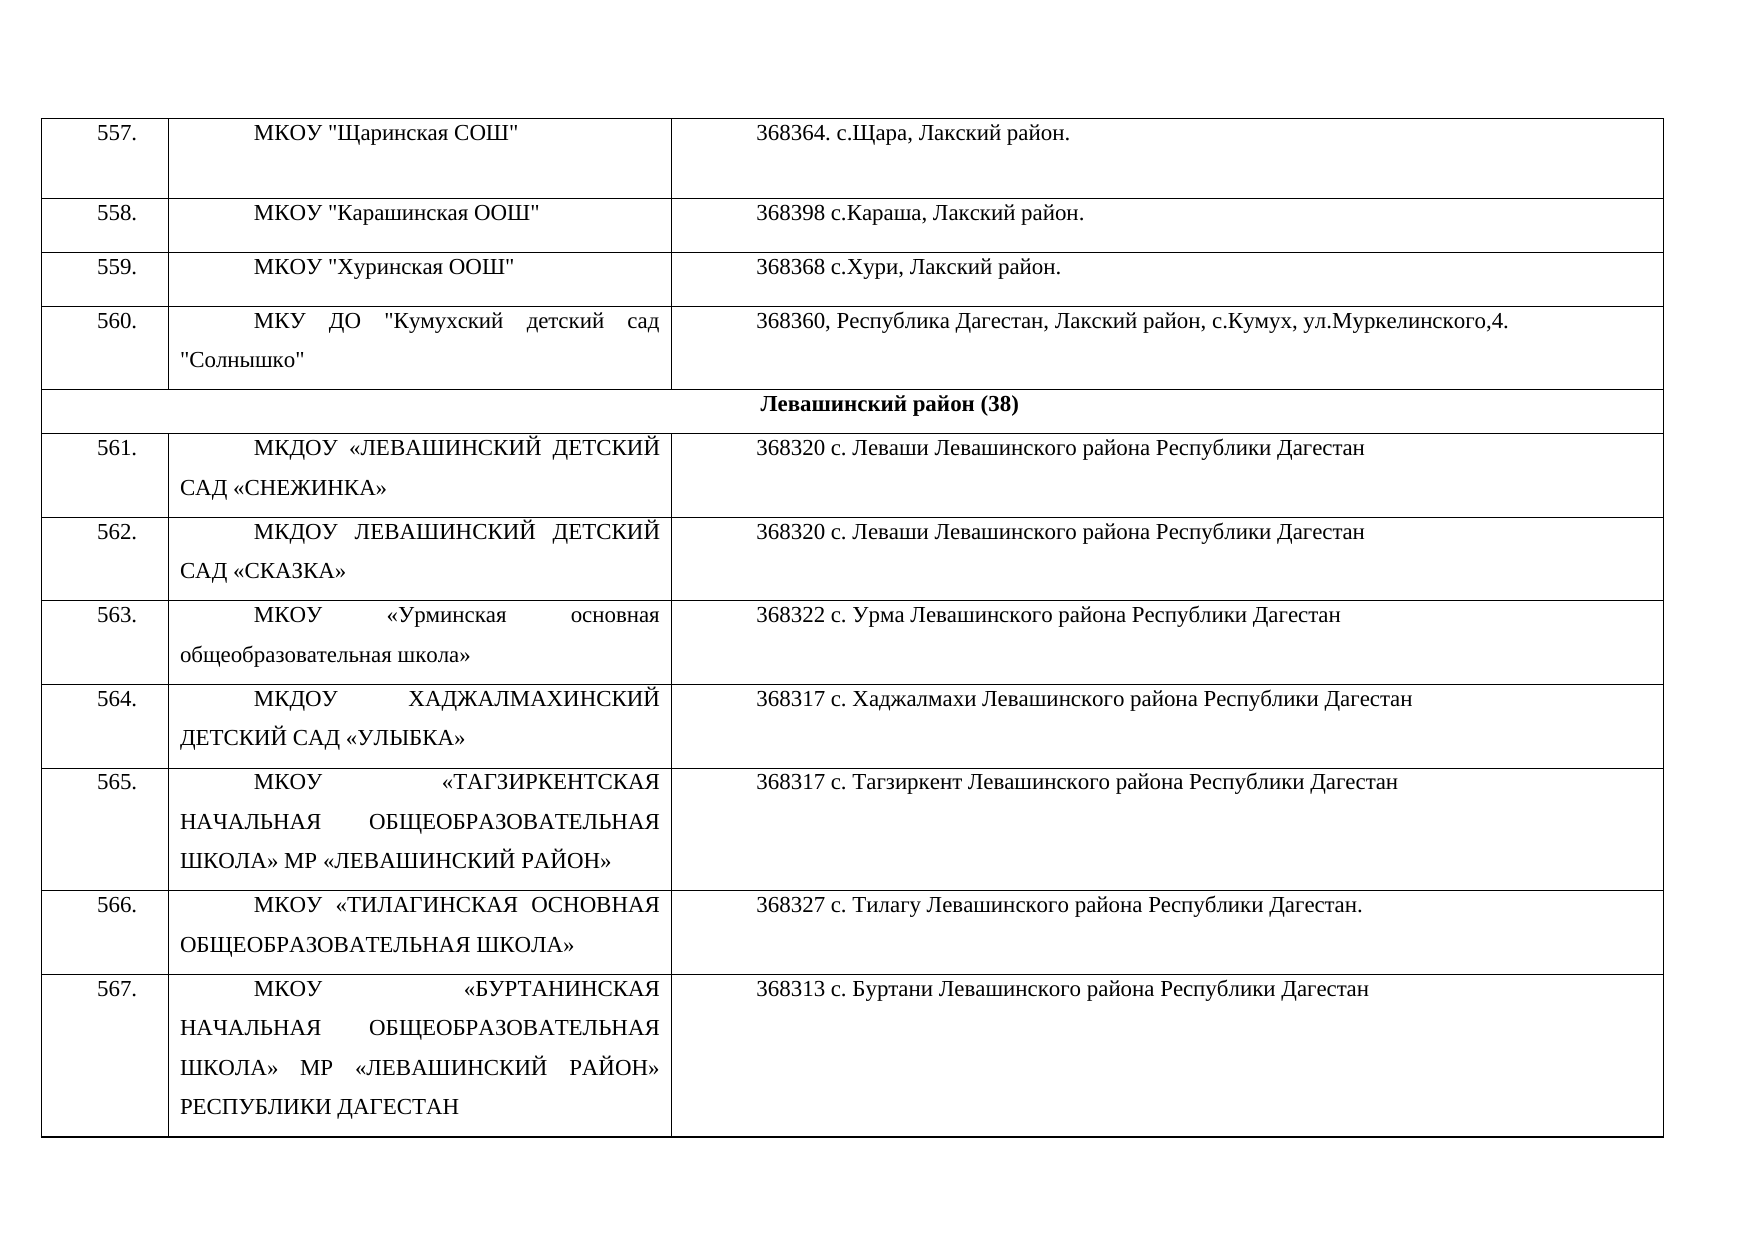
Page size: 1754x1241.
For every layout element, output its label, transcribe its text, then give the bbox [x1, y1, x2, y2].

table_cell [42, 199, 168, 252]
table_cell [42, 769, 168, 890]
table_cell МКОУ «БУРТАНИНСКАЯ НАЧАЛЬНАЯ ОБЩЕОБРАЗОВАТЕЛЬНАЯ ШКОЛА» МР «ЛЕВАШИНСКИЙ РАЙОН» РЕСПУБЛИКИ ДАГЕСТАН [169, 975, 671, 1136]
table_cell [42, 891, 168, 974]
table_cell МКДОУ «ЛЕВАШИНСКИЙ ДЕТСКИЙ САД «СНЕЖИНКА» [169, 434, 671, 517]
table_cell [42, 685, 168, 767]
table_cell 368320 с. Леваши Левашинского района Республики Дагестан [672, 518, 1663, 600]
table_cell 368364. с.Щара, Лакский район. [672, 119, 1663, 198]
table_cell МКОУ «ТАГЗИРКЕНТСКАЯ НАЧАЛЬНАЯ ОБЩЕОБРАЗОВАТЕЛЬНАЯ ШКОЛА» МР «ЛЕВАШИНСКИЙ РАЙОН» [169, 769, 671, 890]
table_cell МКДОУ ХАДЖАЛМАХИНСКИЙ ДЕТСКИЙ САД «УЛЫБКА» [169, 685, 671, 767]
table_cell 368317 с. Хаджалмахи Левашинского района Республики Дагестан [672, 685, 1663, 767]
table_cell 368360, Республика Дагестан, Лакский район, с.Кумух, ул.Муркелинского,4. [672, 307, 1663, 389]
table_cell МКОУ «ТИЛАГИНСКАЯ ОСНОВНАЯ ОБЩЕОБРАЗОВАТЕЛЬНАЯ ШКОЛА» [169, 891, 671, 974]
table_cell МКДОУ ЛЕВАШИНСКИЙ ДЕТСКИЙ САД «СКАЗКА» [169, 518, 671, 600]
table_cell МКУ ДО "Кумухский детский сад "Солнышко" [169, 307, 671, 389]
table_cell [42, 601, 168, 684]
table_cell [42, 119, 168, 198]
table_cell [42, 518, 168, 600]
table_cell 368398 с.Караша, Лакский район. [672, 199, 1663, 252]
table_cell МКОУ «Урминская основная общеобразовательная школа» [169, 601, 671, 684]
table_cell 368327 с. Тилагу Левашинского района Республики Дагестан. [672, 891, 1663, 974]
table_cell 368320 с. Леваши Левашинского района Республики Дагестан [672, 434, 1663, 517]
table_cell 368322 с. Урма Левашинского района Республики Дагестан [672, 601, 1663, 684]
table_cell [42, 434, 168, 517]
table_cell 368317 с. Тагзиркент Левашинского района Республики Дагестан [672, 769, 1663, 890]
table_cell МКОУ "Хуринская ООШ" [169, 253, 671, 306]
table_cell 368368 с.Хури, Лакский район. [672, 253, 1663, 306]
table_cell Левашинский район (38) [42, 390, 1663, 433]
table_cell [42, 253, 168, 306]
table_cell МКОУ "Щаринская СОШ" [169, 119, 671, 198]
table_cell МКОУ "Карашинская ООШ" [169, 199, 671, 252]
table_cell 368313 с. Буртани Левашинского района Республики Дагестан [672, 975, 1663, 1136]
table_cell [42, 307, 168, 389]
table_cell [42, 975, 168, 1136]
